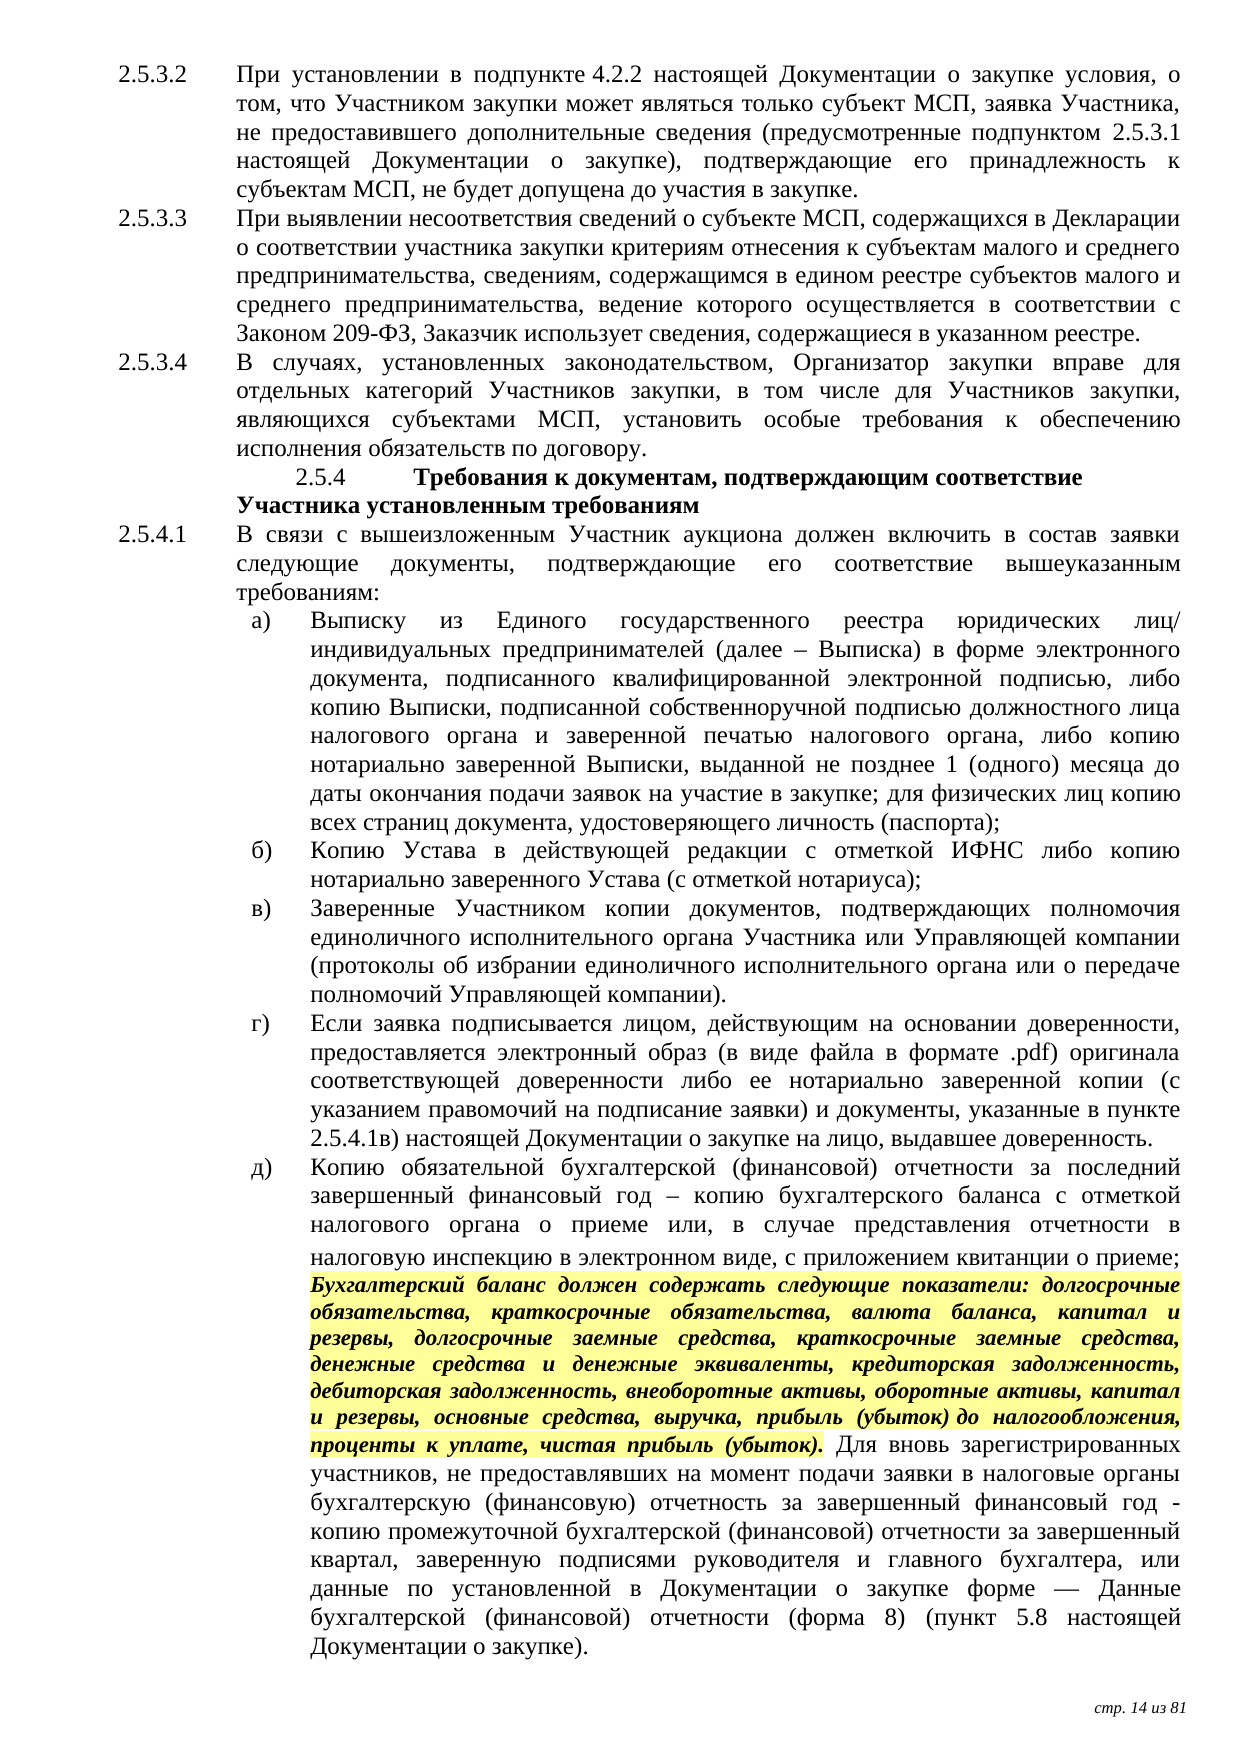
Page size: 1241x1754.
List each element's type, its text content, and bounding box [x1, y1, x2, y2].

list Если заявка подписывается лицом, действующим на основании доверенности, предоставляется электронный образ (в виде файла в формате .pdf) оригинала соответствующей доверенности либо ее нотариально заверенной копии (с указанием правомочий на подписание заявки) и документы, указанные в пункте 2.5.4.1в) настоящей Документации о закупке на лицо, выдавшее доверенность. [251, 1008, 1181, 1152]
list Выписку из Единого государственного реестра юридических лиц/ индивидуальных предпринимателей (далее – Выписка) в форме электронного документа, подписанного квалифицированной электронной подписью, либо копию Выписки, подписанной собственноручной подписью должностного лица налогового органа и заверенной печатью налогового органа, либо копию нотариально заверенной Выписки, выданной не позднее 1 (одного) месяца до даты окончания подачи заявок на участие в закупке; для физических лиц копию всех страниц документа, удостоверяющего личность (паспорта); [251, 605, 1181, 835]
text В случаях, установленных законодательством, Организатор закупки вправе для отдельных категорий Участников закупки, в том числе для Участников закупки, являющихся субъектами МСП, установить особые требования к обеспечению исполнения обязательств по договору. [118, 347, 1181, 462]
text Требования к документам, подтверждающим соответствие Участника установленным требованиям [236, 462, 1181, 519]
list Заверенные Участником копии документов, подтверждающих полномочия единоличного исполнительного органа Участника или Управляющей компании (протоколы об избрании единоличного исполнительного органа или о передаче полномочий Управляющей компании). [251, 893, 1181, 1008]
list Копию Устава в действующей редакции с отметкой ИФНС либо копию нотариально заверенного Устава (с отметкой нотариуса); [251, 835, 1181, 893]
text При выявлении несоответствия сведений о субъекте МСП, содержащихся в Декларации о соответствии участника закупки критериям отнесения к субъектам малого и среднего предпринимательства, сведениям, содержащимся в едином реестре субъектов малого и среднего предпринимательства, ведение которого осуществляется в соответствии с Законом 209-ФЗ, Заказчик использует сведения, содержащиеся в указанном реестре. [118, 203, 1181, 347]
text При установлении в подпункте 4.2.2 настоящей Документации о закупке условия, о том, что Участником закупки может являться только субъект МСП, заявка Участника, не предоставившего дополнительные сведения (предусмотренные подпунктом 2.5.3.1 настоящей Документации о закупке), подтверждающие его принадлежность к субъектам МСП, не будет допущена до участия в закупке. [118, 59, 1181, 203]
list Копию обязательной бухгалтерской (финансовой) отчетности за последний завершенный финансовый год – копию бухгалтерского баланса с отметкой налогового органа о приеме или, в случае представления отчетности в налоговую инспекцию в электронном виде, с приложением квитанции о приеме; Бухгалтерский баланс должен содержать следующие показатели: долгосрочные обязательства, краткосрочные обязательства, валюта баланса, капитал и резервы, долгосрочные заемные средства, краткосрочные заемные средства, денежные средства и денежные эквиваленты, кредиторская задолженность, дебиторская задолженность, внеоборотные активы, оборотные активы, капитал и резервы, основные средства, выручка, прибыль (убыток) до налогообложения, проценты к уплате, чистая прибыль (убыток). Для вновь зарегистрированных участников, не предоставлявших на момент подачи заявки в налоговые органы бухгалтерскую (финансовую) отчетность за завершенный финансовый год - копию промежуточной бухгалтерской (финансовой) отчетности за завершенный квартал, заверенную подписями руководителя и главного бухгалтера, или данные по установленной в Документации о закупке форме — Данные бухгалтерской (финансовой) отчетности (форма 8) (пункт 5.8 настоящей Документации о закупке). [251, 1152, 1181, 1659]
text В связи с вышеизложенным Участник аукциона должен включить в состав заявки следующие документы, подтверждающие его соответствие вышеуказанным требованиям: [118, 519, 1181, 605]
